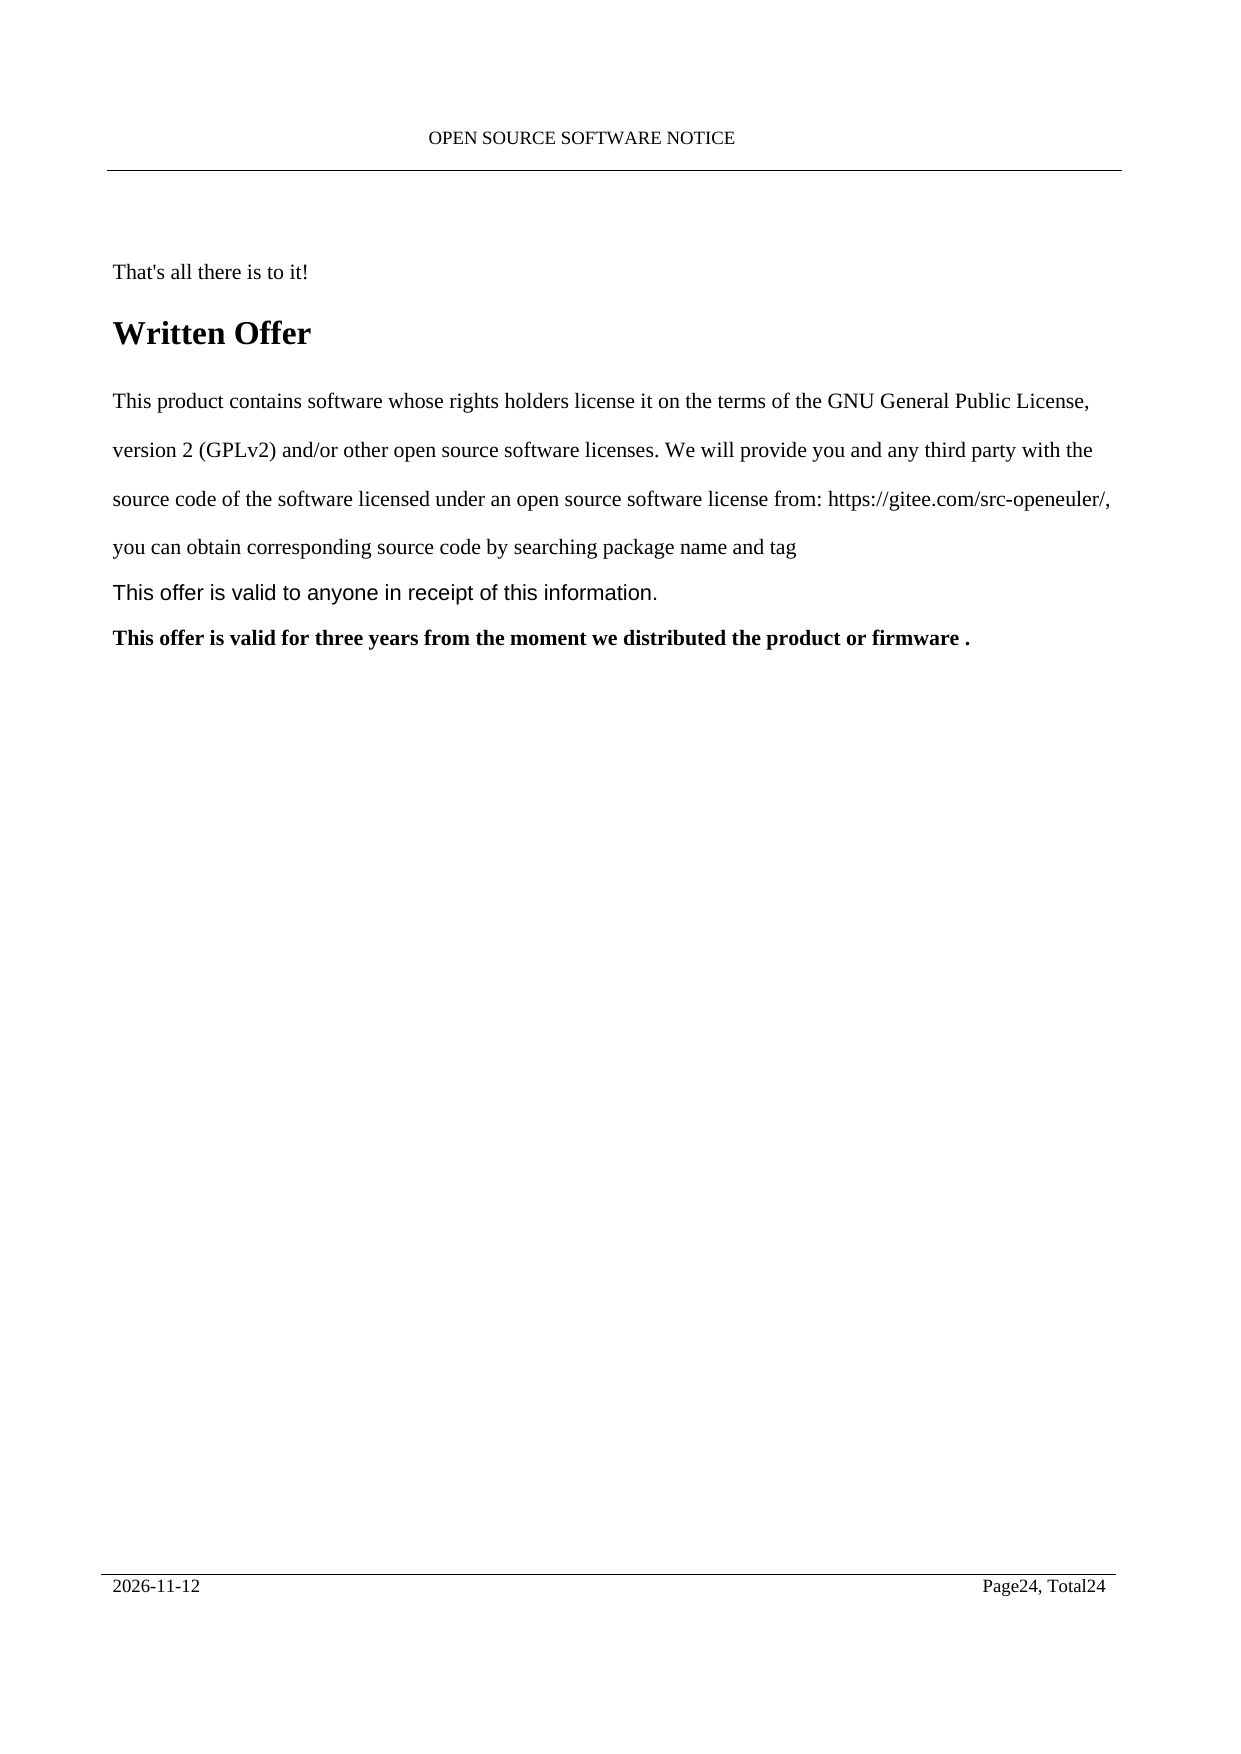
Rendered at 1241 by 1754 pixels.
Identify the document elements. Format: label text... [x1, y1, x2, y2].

text This offer is valid to anyone in receipt of this information. [112, 576, 1128, 608]
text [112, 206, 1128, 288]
text Written Offer [112, 300, 1128, 365]
text This offer is valid for three years from the moment we distributed the product or firmware . [112, 621, 1128, 653]
text This product contains software whose rights holders license it on the terms of the GNU General Public License, version 2 (GPLv2) and/or other open source software licenses. We will provide you and any third party with the source code of the software licensed under an open source software license from: https://gitee.com/src-openeuler/, you can obtain corresponding source code by searching package name and tag [112, 384, 1128, 563]
